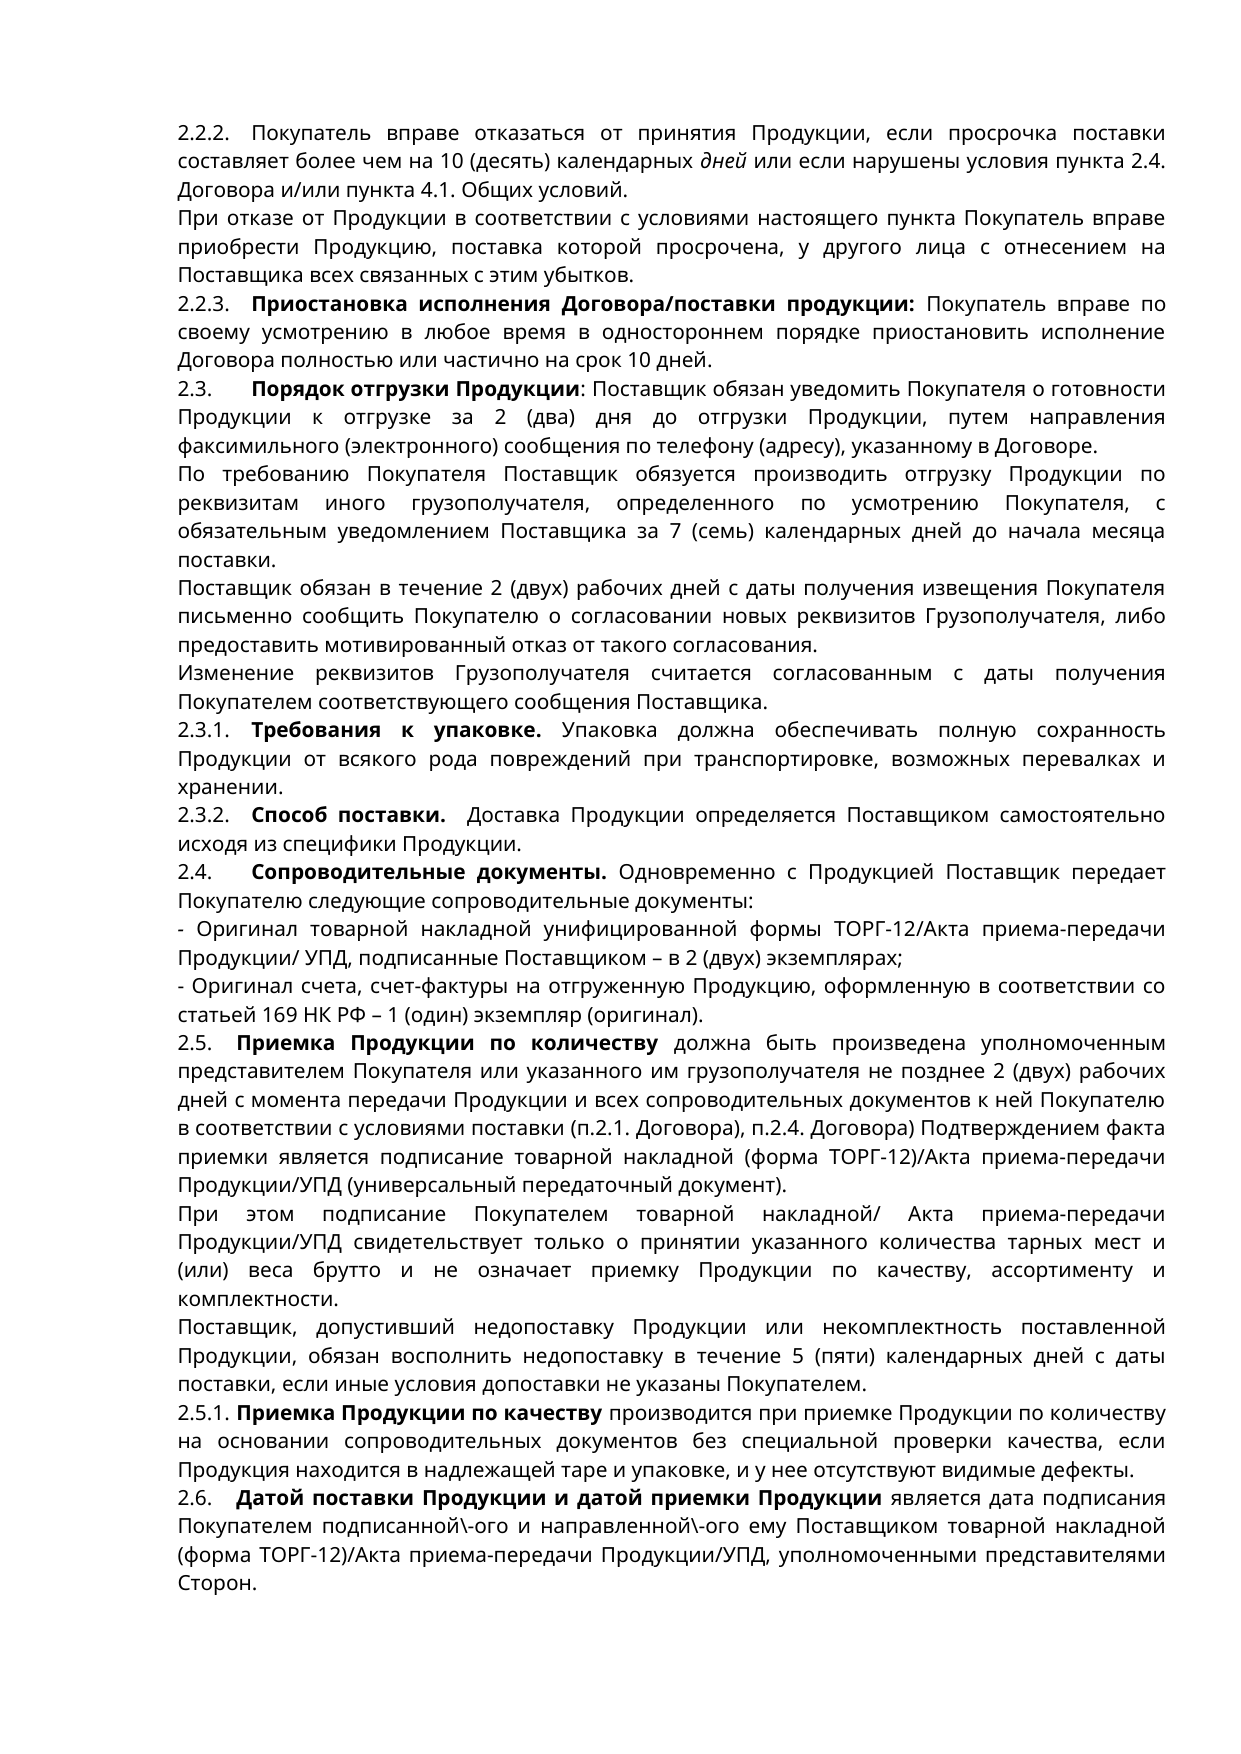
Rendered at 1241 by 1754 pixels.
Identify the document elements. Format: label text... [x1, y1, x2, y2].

list Покупатель вправе отказаться от принятия Продукции, если просрочка поставки составляет более чем на 10 (десять) календарных дней или если нарушены условия пункта 2.4. Договора и/или пункта 4.1. Общих условий. [177, 118, 1167, 203]
list Датой поставки Продукции и датой приемки Продукции является дата подписания Покупателем подписанной\-ого и направленной\-ого ему Поставщиком товарной накладной (форма ТОРГ-12)/Акта приема-передачи Продукции/УПД, уполномоченными представителями Сторон. [177, 1483, 1167, 1597]
text - Оригинал товарной накладной унифицированной формы ТОРГ-12/Акта приема-передачи Продукции/ УПД, подписанные Поставщиком – в 2 (двух) экземплярах; [177, 914, 1167, 971]
list Порядок отгрузки Продукции: Поставщик обязан уведомить Покупателя о готовности Продукции к отгрузке за 2 (два) дня до отгрузки Продукции, путем направления факсимильного (электронного) сообщения по телефону (адресу), указанному в Договоре. [177, 374, 1167, 459]
list Требования к упаковке. Упаковка должна обеспечивать полную сохранность Продукции от всякого рода повреждений при транспортировке, возможных перевалках и хранении. [177, 715, 1167, 801]
list Способ поставки. Доставка Продукции определяется Поставщиком самостоятельно исходя из специфики Продукции. [177, 801, 1167, 857]
list Приостановка исполнения Договора/поставки продукции: Покупатель вправе по своему усмотрению в любое время в одностороннем порядке приостановить исполнение Договора полностью или частично на срок 10 дней. [177, 289, 1167, 374]
text - Оригинал счета, счет-фактуры на отгруженную Продукцию, оформленную в соответствии со статьей 169 НК РФ – 1 (один) экземпляр (оригинал). [177, 971, 1167, 1028]
list Сопроводительные документы. Одновременно с Продукцией Поставщик передает Покупателю следующие сопроводительные документы: [177, 857, 1167, 914]
list Приемка Продукции по количеству должна быть произведена уполномоченным представителем Покупателя или указанного им грузополучателя не позднее 2 (двух) рабочих дней с момента передачи Продукции и всех сопроводительных документов к ней Покупателю в соответствии с условиями поставки (п.2.1. Договора), п.2.4. Договора) Подтверждением факта приемки является подписание товарной накладной (форма ТОРГ-12)/Акта приема-передачи Продукции/УПД (универсальный передаточный документ). [177, 1028, 1167, 1199]
text Поставщик обязан в течение 2 (двух) рабочих дней с даты получения извещения Покупателя письменно сообщить Покупателю о согласовании новых реквизитов Грузополучателя, либо предоставить мотивированный отказ от такого согласования. [177, 573, 1167, 658]
text По требованию Покупателя Поставщик обязуется производить отгрузку Продукции по реквизитам иного грузополучателя, определенного по усмотрению Покупателя, с обязательным уведомлением Поставщика за 7 (семь) календарных дней до начала месяца поставки. [177, 459, 1167, 573]
list Приемка Продукции по качеству производится при приемке Продукции по количеству на основании сопроводительных документов без специальной проверки качества, если Продукция находится в надлежащей таре и упаковке, и у нее отсутствуют видимые дефекты. [177, 1398, 1167, 1483]
list Поставщик, допустивший недопоставку Продукции или некомплектность поставленной Продукции, обязан восполнить недопоставку в течение 5 (пяти) календарных дней с даты поставки, если иные условия допоставки не указаны Покупателем. [177, 1312, 1167, 1398]
text Изменение реквизитов Грузополучателя считается согласованным с даты получения Покупателем соответствующего сообщения Поставщика. [177, 658, 1167, 715]
list При этом подписание Покупателем товарной накладной/ Акта приема-передачи Продукции/УПД свидетельствует только о принятии указанного количества тарных мест и (или) веса брутто и не означает приемку Продукции по качеству, ассортименту и комплектности. [177, 1199, 1167, 1312]
text При отказе от Продукции в соответствии с условиями настоящего пункта Покупатель вправе приобрести Продукцию, поставка которой просрочена, у другого лица с отнесением на Поставщика всех связанных с этим убытков. [177, 203, 1167, 289]
